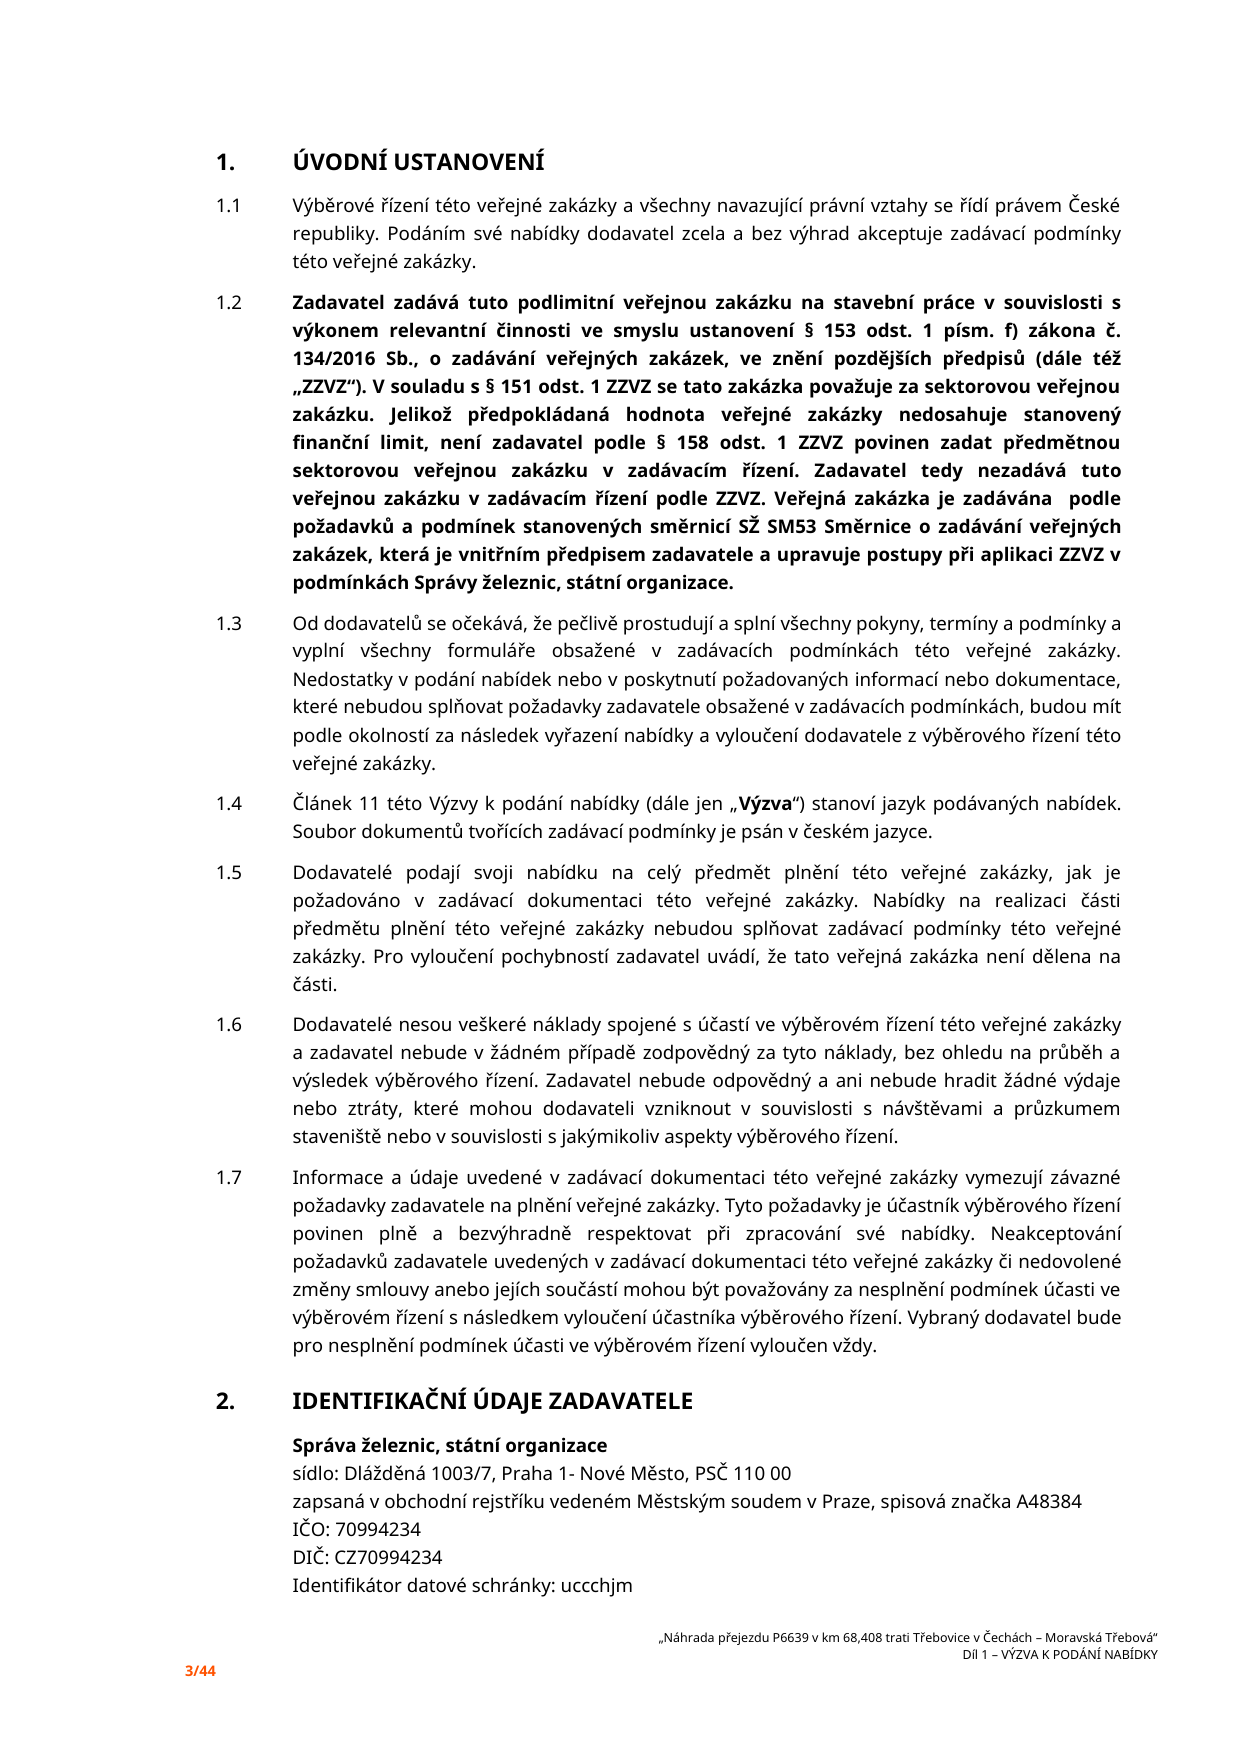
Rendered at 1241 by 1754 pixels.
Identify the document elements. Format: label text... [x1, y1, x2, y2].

text Dodavatelé podají svoji nabídku na celý předmět plnění této veřejné zakázky, jak je požadováno v zadávací dokumentaci této veřejné zakázky. Nabídky na realizaci části předmětu plnění této veřejné zakázky nebudou splňovat zadávací podmínky této veřejné zakázky. Pro vyloučení pochybností zadavatel uvádí, že tato veřejná zakázka není dělena na části. [216, 859, 1122, 997]
text Výběrové řízení této veřejné zakázky a všechny navazující právní vztahy se řídí právem České republiky. Podáním své nabídky dodavatel zcela a bez výhrad akceptuje zadávací podmínky této veřejné zakázky. [216, 192, 1122, 274]
text Správa železnic, státní organizace [292, 1432, 1122, 1458]
text Zadavatel zadává tuto podlimitní veřejnou zakázku na stavební práce v souvislosti s výkonem relevantní činnosti ve smyslu ustanovení § 153 odst. 1 písm. f) zákona č. 134/2016 Sb., o zadávání veřejných zakázek, ve znění pozdějších předpisů (dále též „ZZVZ“). V souladu s § 151 odst. 1 ZZVZ se tato zakázka považuje za sektorovou veřejnou zakázku. Jelikož předpokládaná hodnota veřejné zakázky nedosahuje stanovený finanční limit, není zadavatel podle § 158 odst. 1 ZZVZ povinen zadat předmětnou sektorovou veřejnou zakázku v zadávacím řízení. Zadavatel tedy nezadává tuto veřejnou zakázku v zadávacím řízení podle ZZVZ. Veřejná zakázka je zadávána podle požadavků a podmínek stanovených směrnicí SŽ SM53 Směrnice o zadávání veřejných zakázek, která je vnitřním předpisem zadavatele a upravuje postupy při aplikaci ZZVZ v podmínkách Správy železnic, státní organizace. [216, 289, 1122, 595]
text zapsaná v obchodní rejstříku vedeném Městským soudem v Praze, spisová značka A48384 [292, 1488, 1122, 1514]
text sídlo: Dlážděná 1003/7, Praha 1- Nové Město, PSČ 110 00 [292, 1460, 1122, 1486]
text IČO: 70994234 [292, 1516, 1122, 1542]
text Od dodavatelů se očekává, že pečlivě prostudují a splní všechny pokyny, termíny a podmínky a vyplní všechny formuláře obsažené v zadávacích podmínkách této veřejné zakázky. Nedostatky v podání nabídek nebo v poskytnutí požadovaných informací nebo dokumentace, které nebudou splňovat požadavky zadavatele obsažené v zadávacích podmínkách, budou mít podle okolností za následek vyřazení nabídky a vyloučení dodavatele z výběrového řízení této veřejné zakázky. [216, 610, 1122, 775]
text Dodavatelé nesou veškeré náklady spojené s účastí ve výběrovém řízení této veřejné zakázky a zadavatel nebude v žádném případě zodpovědný za tyto náklady, bez ohledu na průběh a výsledek výběrového řízení. Zadavatel nebude odpovědný a ani nebude hradit žádné výdaje nebo ztráty, které mohou dodavateli vzniknout v souvislosti s návštěvami a průzkumem staveniště nebo v souvislosti s jakýmikoliv aspekty výběrového řízení. [216, 1012, 1122, 1149]
text Článek 11 této Výzvy k podání nabídky (dále jen „Výzva“) stanoví jazyk podávaných nabídek. Soubor dokumentů tvořících zadávací podmínky je psán v českém jazyce. [216, 790, 1122, 844]
text DIČ: CZ70994234 [292, 1544, 1122, 1570]
text ÚVODNÍ USTANOVENÍ [216, 146, 1122, 177]
text IDENTIFIKAČNÍ ÚDAJE ZADAVATELE [216, 1385, 1122, 1417]
text Identifikátor datové schránky: uccchjm [292, 1572, 1122, 1598]
text Informace a údaje uvedené v zadávací dokumentaci této veřejné zakázky vymezují závazné požadavky zadavatele na plnění veřejné zakázky. Tyto požadavky je účastník výběrového řízení povinen plně a bezvýhradně respektovat při zpracování své nabídky. Neakceptování požadavků zadavatele uvedených v zadávací dokumentaci této veřejné zakázky či nedovolené změny smlouvy anebo jejích součástí mohou být považovány za nesplnění podmínek účasti ve výběrovém řízení s následkem vyloučení účastníka výběrového řízení. Vybraný dodavatel bude pro nesplnění podmínek účasti ve výběrovém řízení vyloučen vždy. [216, 1164, 1122, 1358]
